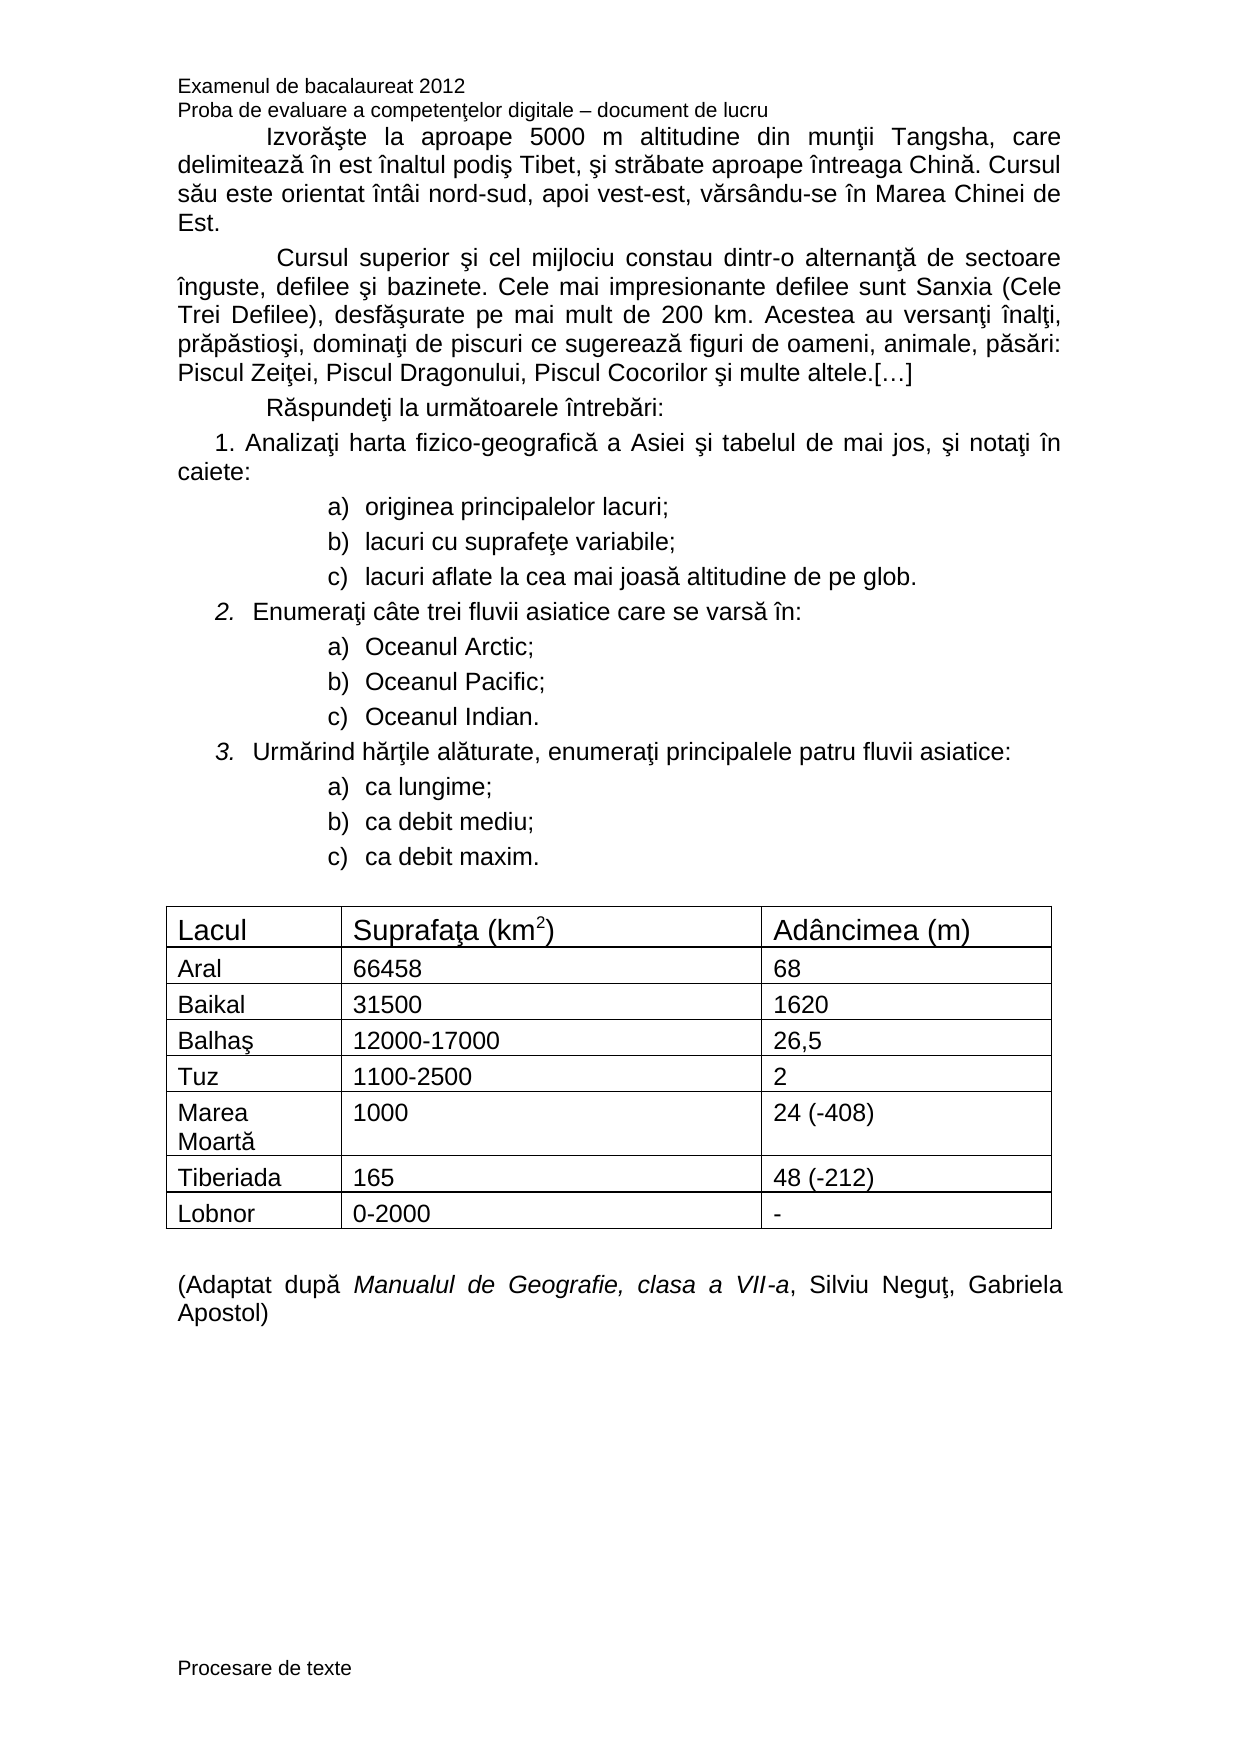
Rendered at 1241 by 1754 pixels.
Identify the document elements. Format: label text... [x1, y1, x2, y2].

table_cell 0-2000 [342, 1193, 761, 1227]
text Izvorăşte la aproape 5000 m altitudine din munţii Tangsha, care delimitează în est înaltul podiş Tibet, şi străbate aproape întreaga Chină. Cursul său este orientat întâi nord-sud, apoi vest-est, vărsându-se în Marea Chinei de Est. [177, 122, 1063, 237]
table_cell Marea Moartă [167, 1092, 341, 1155]
table_cell Aral [167, 948, 341, 982]
table_cell 26,5 [762, 1020, 1051, 1054]
table_cell Lobnor [167, 1193, 341, 1227]
table_cell 24 (-408) [762, 1092, 1051, 1155]
subtitle Oceanul Pacific; [327, 667, 1063, 696]
subtitle Oceanul Arctic; [327, 632, 1063, 661]
table_header Lacul [167, 907, 341, 946]
table_cell 68 [762, 948, 1051, 982]
table_cell 2 [762, 1056, 1051, 1091]
text Cursul superior şi cel mijlociu constau dintr-o alternanţă de sectoare înguste, defilee şi bazinete. Cele mai impresionante defilee sunt Sanxia (Cele Trei Defilee), desfăşurate pe mai mult de 200 km. Acestea au versanţi înalţi, prăpăstioşi, dominaţi de piscuri ce sugerează figuri de oameni, animale, păsări: Piscul Zeiţei, Piscul Dragonului, Piscul Cocorilor şi multe altele.[…] [177, 243, 1063, 387]
table_cell 165 [342, 1156, 761, 1191]
table_cell 48 (-212) [762, 1156, 1051, 1191]
text 1. Analizaţi harta fizico-geografică a Asiei şi tabelul de mai jos, şi notaţi în caiete: [177, 428, 1063, 486]
table_cell 1000 [342, 1092, 761, 1155]
subtitle originea principalelor lacuri; [327, 492, 1063, 521]
subtitle Urmărind hărţile alăturate, enumeraţi principalele patru fluvii asiatice: [177, 737, 1063, 766]
subtitle Oceanul Indian. [327, 702, 1063, 731]
subtitle Enumeraţi câte trei fluvii asiatice care se varsă în: [177, 597, 1063, 626]
table_cell 12000-17000 [342, 1020, 761, 1054]
table_header Suprafaţa (km2) [342, 907, 761, 946]
table_cell Balhaş [167, 1020, 341, 1054]
subtitle ca lungime; [327, 772, 1063, 801]
table_cell Tuz [167, 1056, 341, 1091]
text Răspundeţi la următoarele întrebări: [177, 393, 1063, 422]
table_cell 1620 [762, 984, 1051, 1018]
text (Adaptat după Manualul de Geografie, clasa a VII-a, Silviu Neguţ, Gabriela Apostol) [177, 1270, 1063, 1327]
table_cell Baikal [167, 984, 341, 1018]
table_cell 66458 [342, 948, 761, 982]
table_cell 31500 [342, 984, 761, 1018]
table_cell - [762, 1193, 1051, 1227]
table_header Adâncimea (m) [762, 907, 1051, 946]
subtitle lacuri aflate la cea mai joasă altitudine de pe glob. [327, 562, 1063, 591]
subtitle ca debit maxim. [327, 842, 1063, 871]
table_cell Tiberiada [167, 1156, 341, 1191]
subtitle lacuri cu suprafeţe variabile; [327, 527, 1063, 556]
subtitle ca debit mediu; [327, 807, 1063, 836]
table_cell 1100-2500 [342, 1056, 761, 1091]
